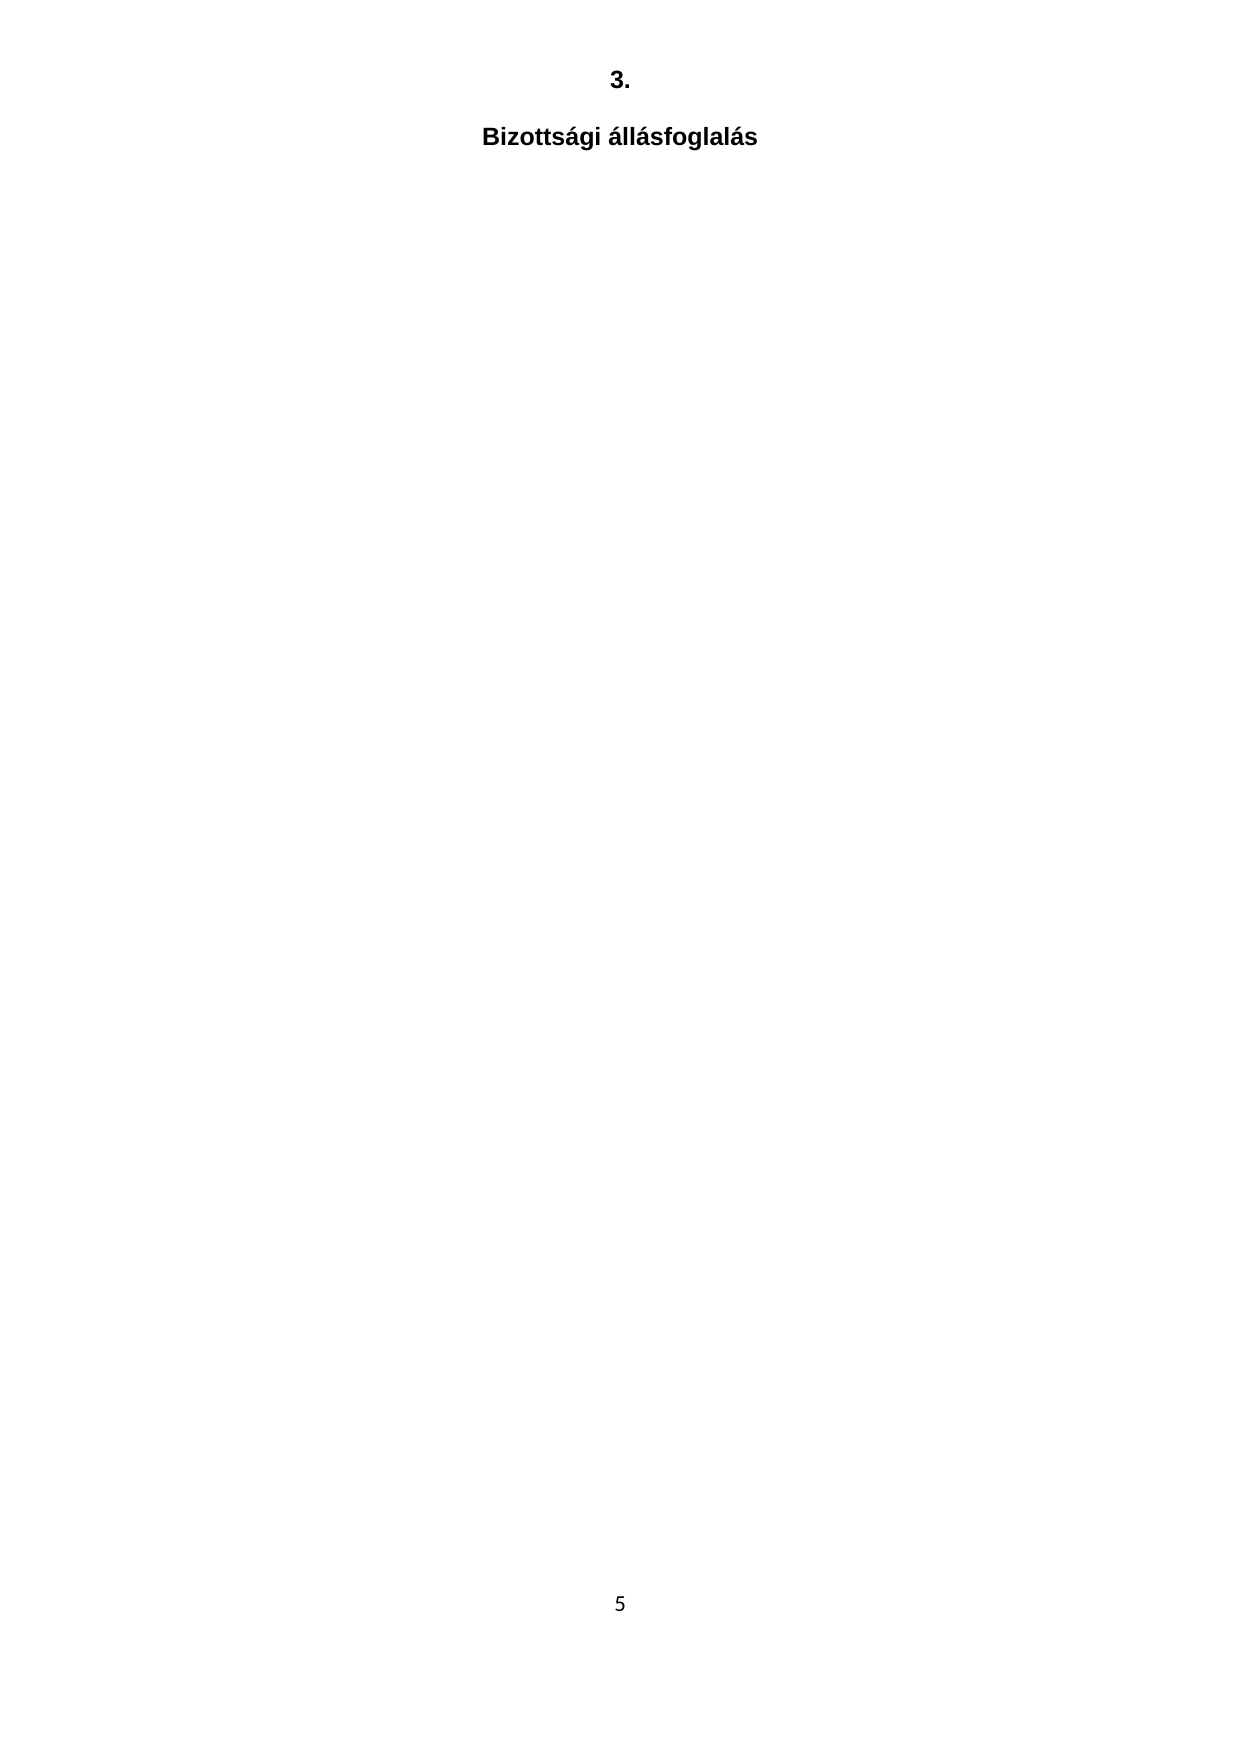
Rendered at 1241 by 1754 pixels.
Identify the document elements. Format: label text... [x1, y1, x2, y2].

text Bizottsági állásfoglalás [159, 122, 1081, 151]
text 3. [159, 65, 1081, 94]
